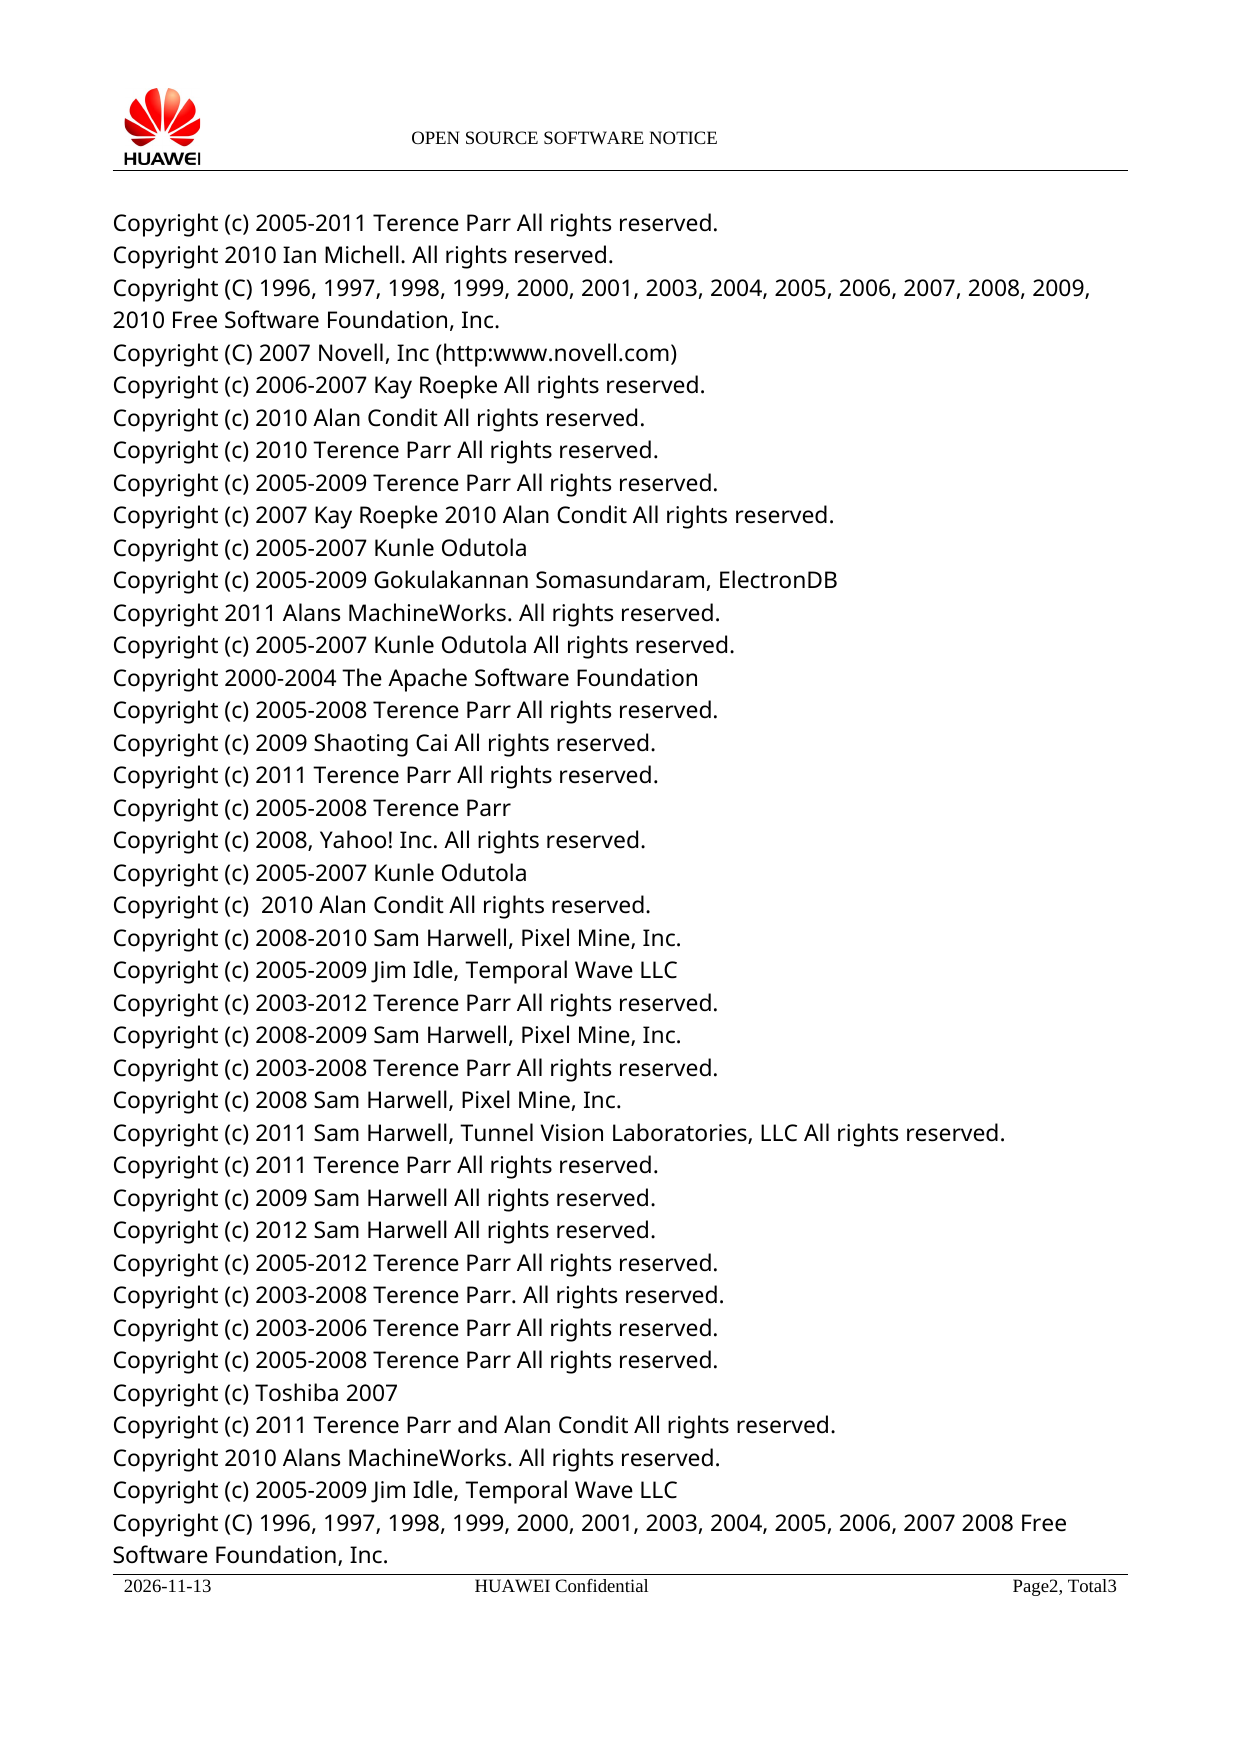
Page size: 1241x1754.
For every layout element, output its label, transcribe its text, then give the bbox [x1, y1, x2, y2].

picture [124, 88, 201, 165]
